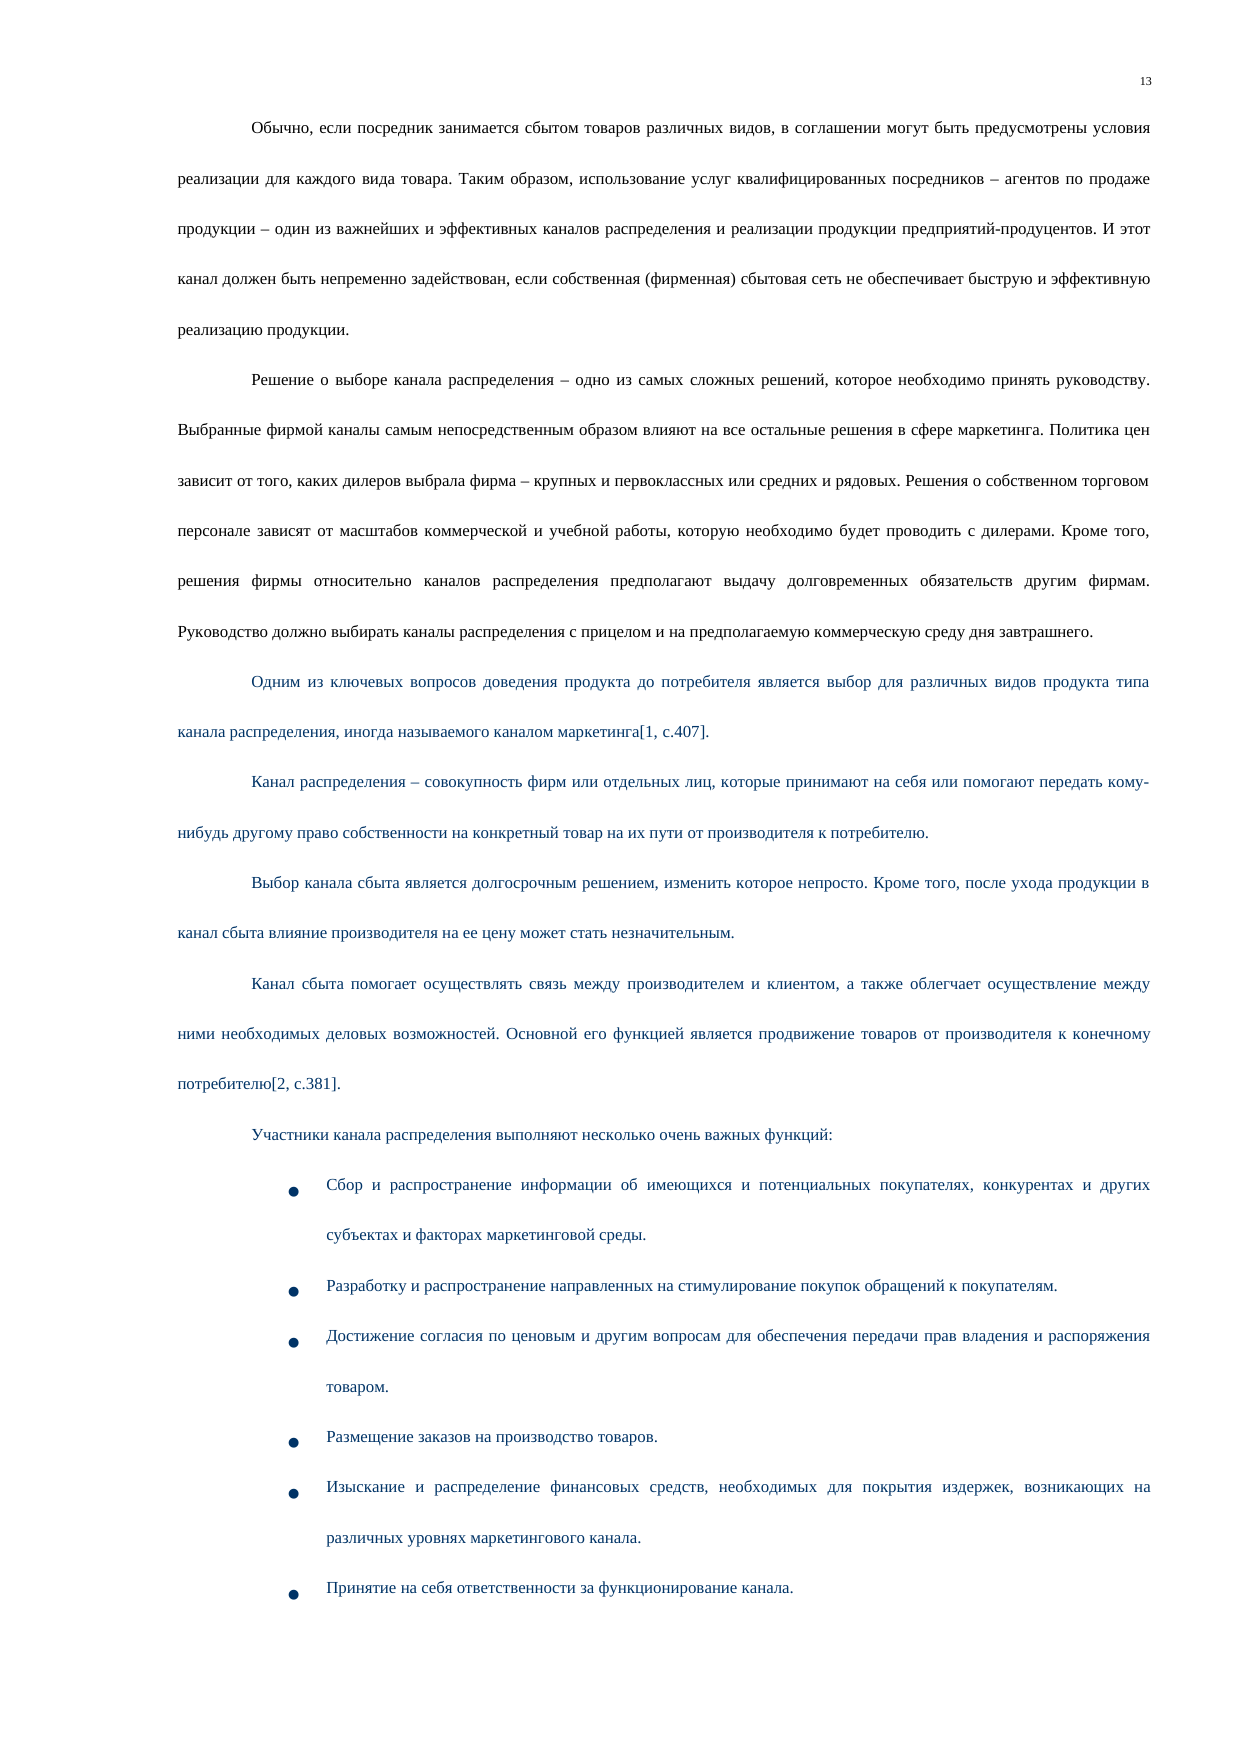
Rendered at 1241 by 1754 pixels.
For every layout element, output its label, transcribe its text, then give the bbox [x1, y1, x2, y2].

list Разработку и распространение направленных на стимулирование покупок обращений к покупателям. [288, 1275, 1152, 1309]
list Сбор и распространение информации об имеющихся и потенциальных покупателях, конкурентах и других субъектах и факторах маркетинговой среды. [288, 1175, 1152, 1259]
text Выбор канала сбыта является долгосрочным решением, изменить которое непросто. Кроме того, после ухода продукции в канал сбыта влияние производителя на ее цену может стать незначительным. [177, 873, 1152, 957]
text Обычно, если посредник занимается сбытом товаров различных видов, в соглашении могут быть предусмотрены условия реализации для каждого вида товара. Таким образом, использование услуг квалифицированных посредников – агентов по продаже продукции – один из важнейших и эффективных каналов распределения и реализации продукции предприятий-продуцентов. И этот канал должен быть непременно задействован, если собственная (фирменная) сбытовая сеть не обеспечивает быструю и эффективную реализацию продукции. [177, 118, 1152, 353]
text Канал распределения – совокупность фирм или отдельных лиц, которые принимают на себя или помогают передать кому-нибудь другому право собственности на конкретный товар на их пути от производителя к потребителю. [177, 772, 1152, 856]
text Решение о выборе канала распределения – одно из самых сложных решений, которое необходимо принять руководству. Выбранные фирмой каналы самым непосредственным образом влияют на все остальные решения в сфере маркетинга. Политика цен зависит от того, каких дилеров выбрала фирма – крупных и первоклассных или средних и рядовых. Решения о собственном торговом персонале зависят от масштабов коммерческой и учебной работы, которую необходимо будет проводить с дилерами. Кроме того, решения фирмы относительно каналов распределения предполагают выдачу долговременных обязательств другим фирмам. Руководство должно выбирать каналы распределения с прицелом и на предполагаемую коммерческую среду дня завтрашнего. [177, 370, 1152, 655]
text Одним из ключевых вопросов доведения продукта до потребителя является выбор для различных видов продукта типа канала распределения, иногда называемого каналом маркетинга[1, c.407]. [177, 672, 1152, 755]
list Достижение согласия по ценовым и другим вопросам для обеспечения передачи прав владения и распоряжения товаром. [288, 1326, 1152, 1410]
list Принятие на себя ответственности за функционирование канала. [288, 1578, 1152, 1611]
list Размещение заказов на производство товаров. [288, 1427, 1152, 1460]
list Изыскание и распределение финансовых средств, необходимых для покрытия издержек, возникающих на различных уровнях маркетингового канала. [288, 1477, 1152, 1561]
text Канал сбыта помогает осуществлять связь между производителем и клиентом, а также облегчает осуществление между ними необходимых деловых возможностей. Основной его функцией является продвижение товаров от производителя к конечному потребителю[2, c.381]. [177, 973, 1152, 1108]
text Участники канала распределения выполняют несколько очень важных функций: [177, 1124, 1152, 1158]
